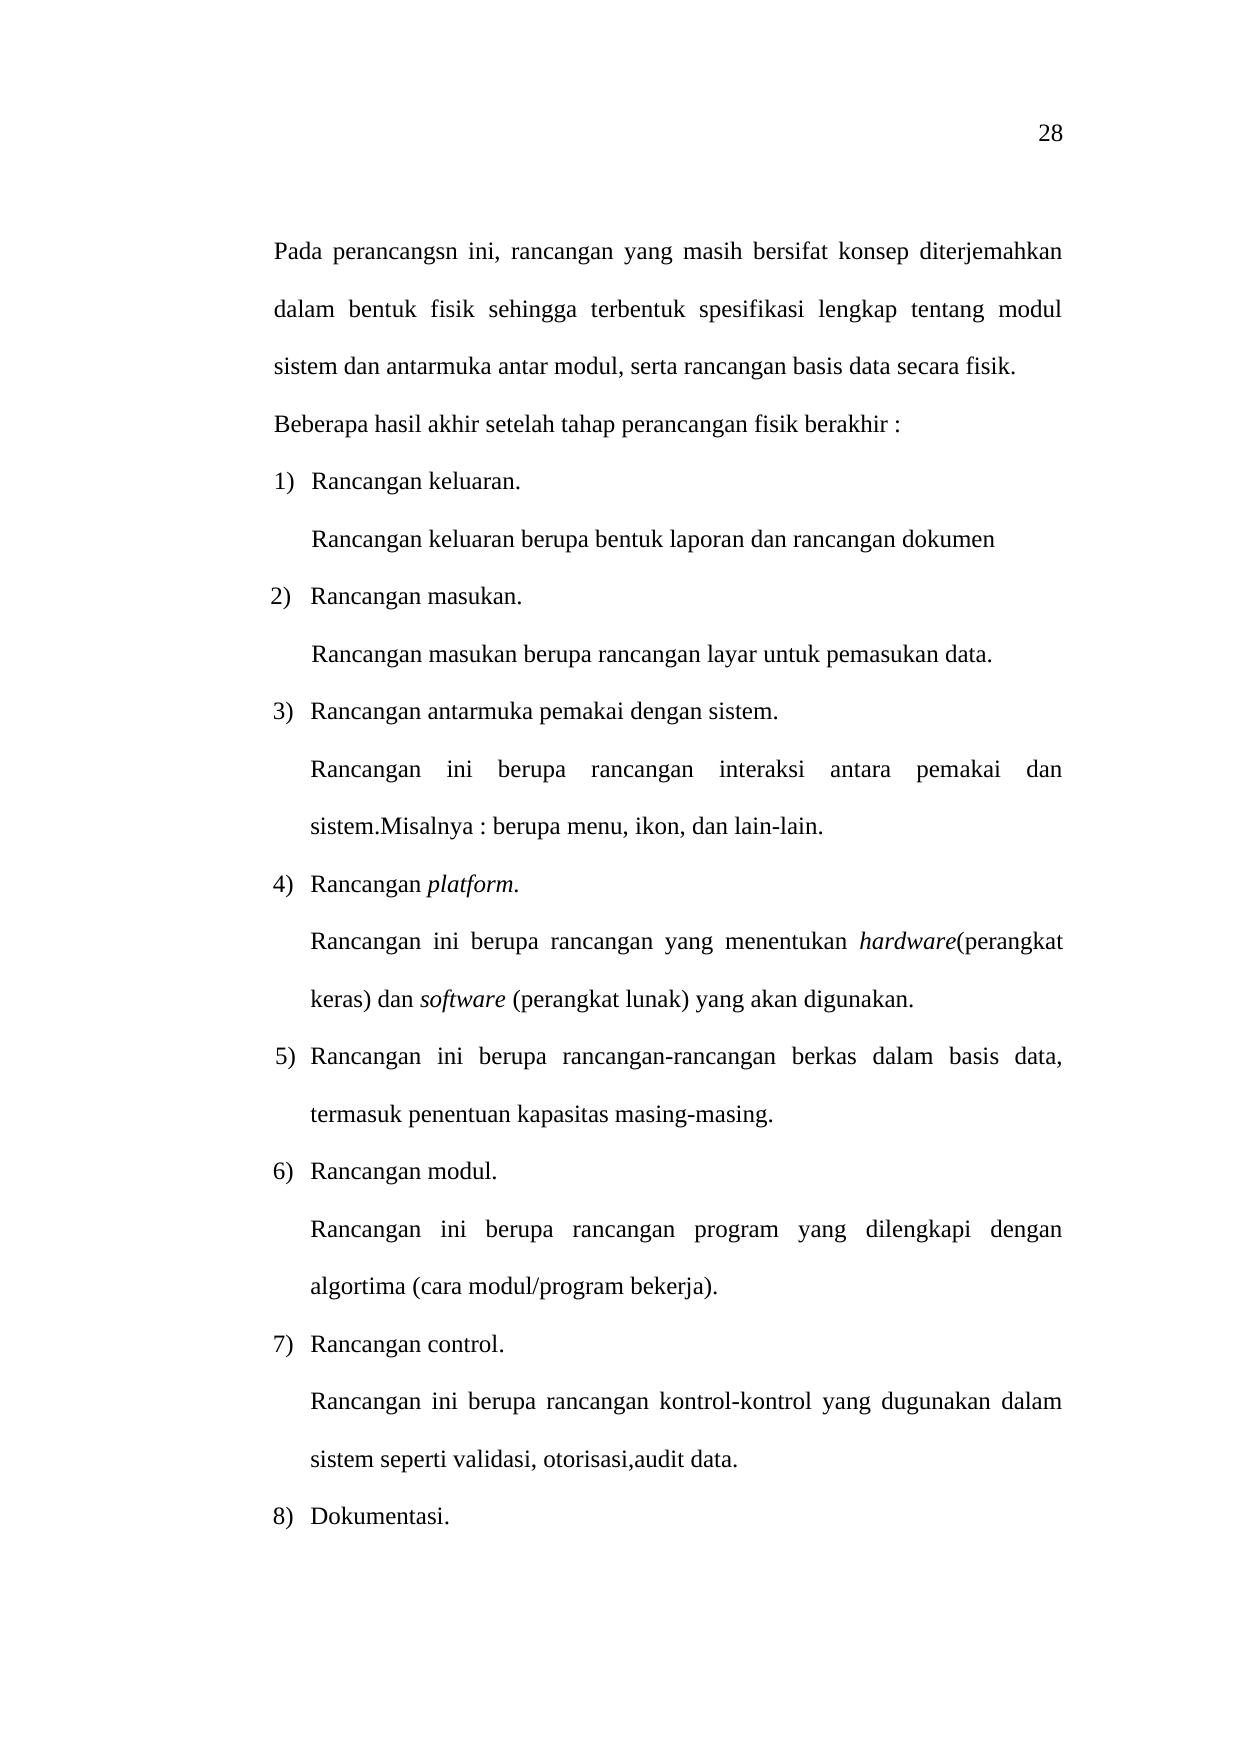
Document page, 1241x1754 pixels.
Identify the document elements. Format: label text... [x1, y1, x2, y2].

list Rancangan platform. [273, 869, 1063, 897]
text Rancangan keluaran berupa bentuk laporan dan rancangan dokumen [311, 524, 1063, 552]
text Pada perancangsn ini, rancangan yang masih bersifat konsep diterjemahkan dalam bentuk fisik sehingga terbentuk spesifikasi lengkap tentang modul sistem dan antarmuka antar modul, serta rancangan basis data secara fisik. [274, 236, 1063, 380]
list Rancangan antarmuka pemakai dengan sistem. [273, 696, 1063, 725]
text Rancangan ini berupa rancangan program yang dilengkapi dengan algortima (cara modul/program bekerja). [310, 1214, 1063, 1300]
list Rancangan control. [273, 1329, 1063, 1357]
list Rancangan modul. [273, 1156, 1063, 1185]
text Beberapa hasil akhir setelah tahap perancangan fisik berakhir : [274, 409, 1063, 437]
text Rancangan ini berupa rancangan yang menentukan hardware(perangkat keras) dan software (perangkat lunak) yang akan digunakan. [310, 926, 1063, 1012]
list Rancangan ini berupa rancangan-rancangan berkas dalam basis data, termasuk penentuan kapasitas masing-masing. [275, 1041, 1063, 1127]
text Rancangan masukan berupa rancangan layar untuk pemasukan data. [311, 639, 1063, 667]
list Rancangan keluaran. [274, 466, 1063, 495]
list Rancangan masukan. [270, 581, 1063, 610]
text Rancangan ini berupa rancangan kontrol-kontrol yang dugunakan dalam sistem seperti validasi, otorisasi,audit data. [310, 1386, 1063, 1472]
text Rancangan ini berupa rancangan interaksi antara pemakai dan sistem.Misalnya : berupa menu, ikon, dan lain-lain. [310, 754, 1063, 840]
list Dokumentasi. [273, 1501, 1063, 1530]
